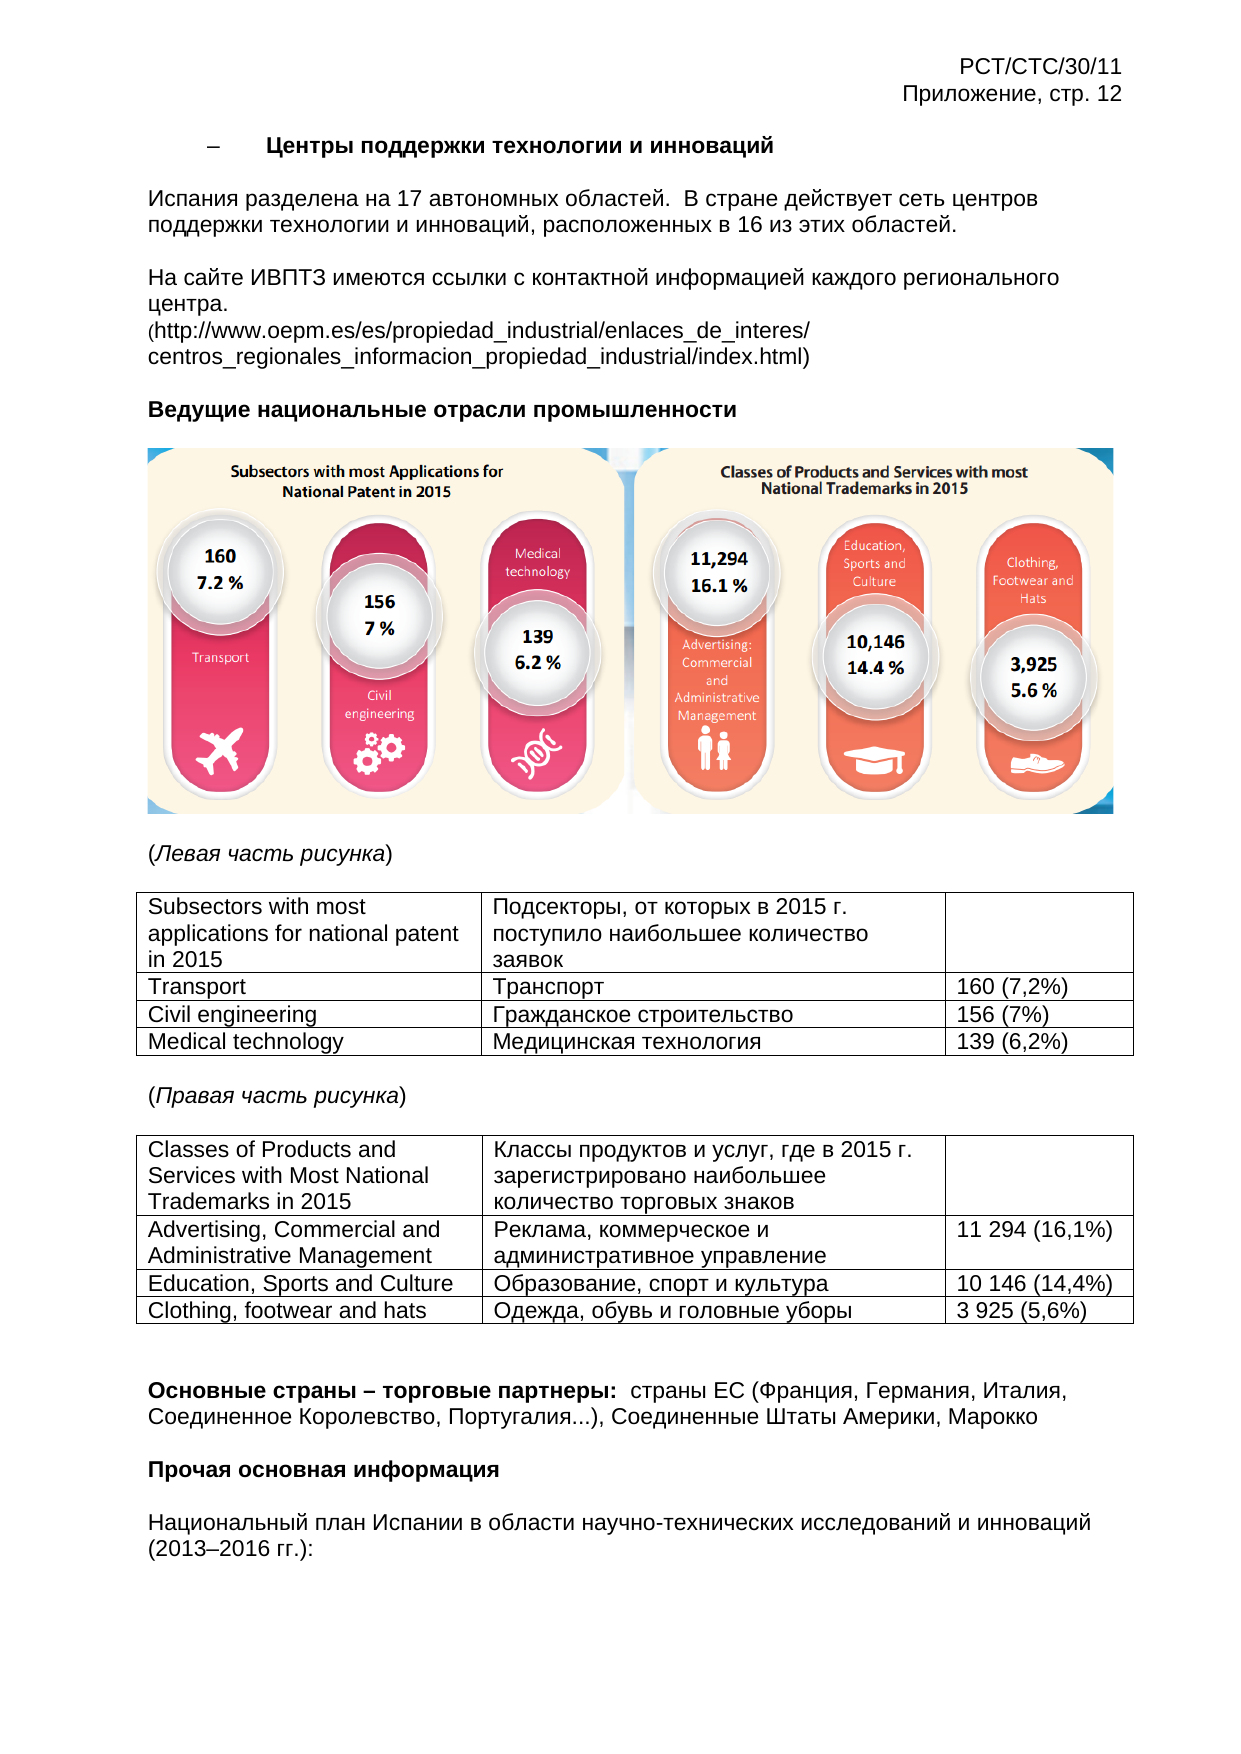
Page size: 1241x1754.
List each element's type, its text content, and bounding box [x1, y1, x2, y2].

picture [147, 448, 1114, 814]
table_cell Clothing, footwear and hats [137, 1297, 482, 1323]
table_cell Транспорт [482, 973, 945, 1000]
table_cell 139 (6,2%) [946, 1028, 1133, 1054]
table_header Подсекторы, от которых в 2015 г. поступило наибольшее количество заявок [482, 893, 945, 972]
table_cell Гражданское строительство [482, 1001, 945, 1027]
table_header [946, 1136, 1133, 1215]
table_cell Одежда, обувь и головные уборы [483, 1297, 945, 1323]
table_cell Medical technology [137, 1028, 481, 1054]
text Национальный план Испании в области научно-технических исследований и инноваций (2013–2016 гг.): [148, 1509, 1122, 1561]
text Прочая основная информация [148, 1456, 1122, 1482]
text – Центры поддержки технологии и инноваций [148, 132, 1122, 158]
table_cell Реклама, коммерческое и административное управление [483, 1216, 945, 1268]
table_cell 11 294 (16,1%) [946, 1216, 1133, 1268]
table_cell 10 146 (14,4%) [946, 1270, 1133, 1296]
text Основные страны – торговые партнеры: страны ЕС (Франция, Германия, Италия, Соединенное Королевство, Португалия...), Соединенные Штаты Америки, Марокко [148, 1377, 1122, 1430]
text (http://www.oepm.es/es/propiedad_industrial/enlaces_de_interes/centros_regionales_informacion_propiedad_industrial/index.html) [148, 317, 1122, 369]
text На сайте ИВПТЗ имеются ссылки с контактной информацией каждого регионального центра. [148, 264, 1122, 317]
table_header Classes of Products and Services with Most National Trademarks in 2015 [137, 1136, 482, 1215]
table_cell Education, Sports and Culture [137, 1270, 482, 1296]
table_cell Transport [137, 973, 481, 1000]
table_header Классы продуктов и услуг, где в 2015 г. зарегистрировано наибольшее количество торговых знаков [483, 1136, 945, 1215]
table_cell Медицинская технология [482, 1028, 945, 1054]
table_cell Образование, спорт и культура [483, 1270, 945, 1296]
text Ведущие национальные отрасли промышленности [148, 396, 1122, 422]
table_cell 160 (7,2%) [946, 973, 1133, 1000]
table_cell 156 (7%) [946, 1001, 1133, 1027]
table_cell Advertising, Commercial and Administrative Management [137, 1216, 482, 1268]
text Испания разделена на 17 автономных областей. В стране действует сеть центров поддержки технологии и инноваций, расположенных в 16 из этих областей. [148, 185, 1122, 238]
table_header [946, 893, 1133, 972]
table_cell 3 925 (5,6%) [946, 1297, 1133, 1323]
text (Левая часть рисунка) [148, 839, 1122, 866]
text (Правая часть рисунка) [148, 1082, 1122, 1108]
table_header Subsectors with most applications for national patent in 2015 [137, 893, 481, 972]
table_cell Civil engineering [137, 1001, 481, 1027]
